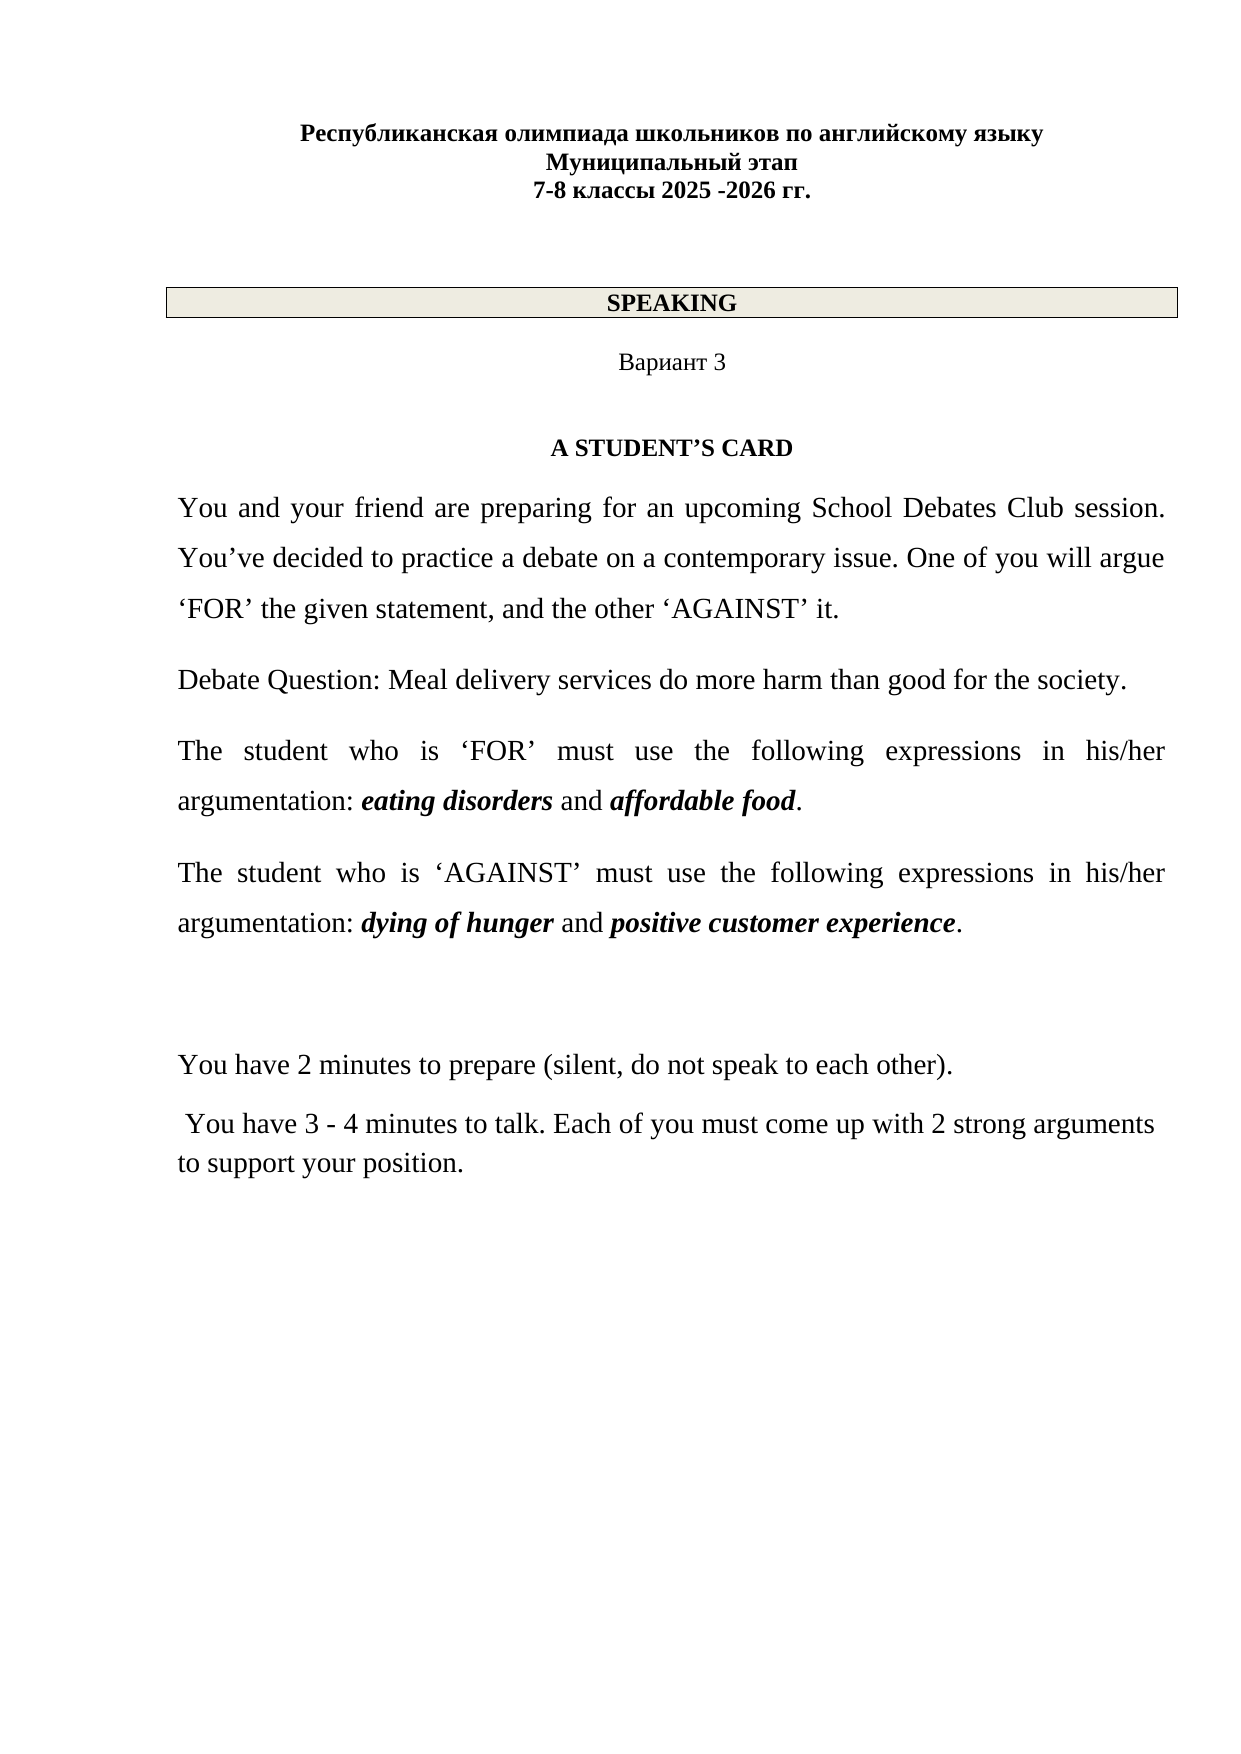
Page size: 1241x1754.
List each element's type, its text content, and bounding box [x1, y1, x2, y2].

text Республиканская олимпиада школьников по английскому языку [177, 118, 1167, 147]
table_header SPEAKING [167, 288, 1177, 317]
text A STUDENT’S CARD [177, 433, 1167, 462]
text The student who is ‘AGAINST’ must use the following expressions in his/her argumentation: dying of hunger and positive customer experience. [177, 855, 1167, 938]
text 7-8 классы 2025 -2026 гг. [177, 176, 1167, 204]
text Debate Question: Meal delivery services do more harm than good for the society. [177, 662, 1167, 696]
text Вариант 3 [177, 347, 1167, 375]
text The student who is ‘FOR’ must use the following expressions in his/her argumentation: eating disorders and affordable food. [177, 733, 1167, 817]
text You and your friend are preparing for an upcoming School Debates Club session. You’ve decided to practice a debate on a contemporary issue. One of you will argue ‘FOR’ the given statement, and the other ‘AGAINST’ it. [177, 490, 1167, 624]
text Муниципальный этап [177, 147, 1167, 176]
text You have 2 minutes to prepare (silent, do not speak to each other). [177, 1047, 1167, 1081]
text You have 3 - 4 minutes to talk. Each of you must come up with 2 strong arguments to support your position. [177, 1107, 1167, 1179]
